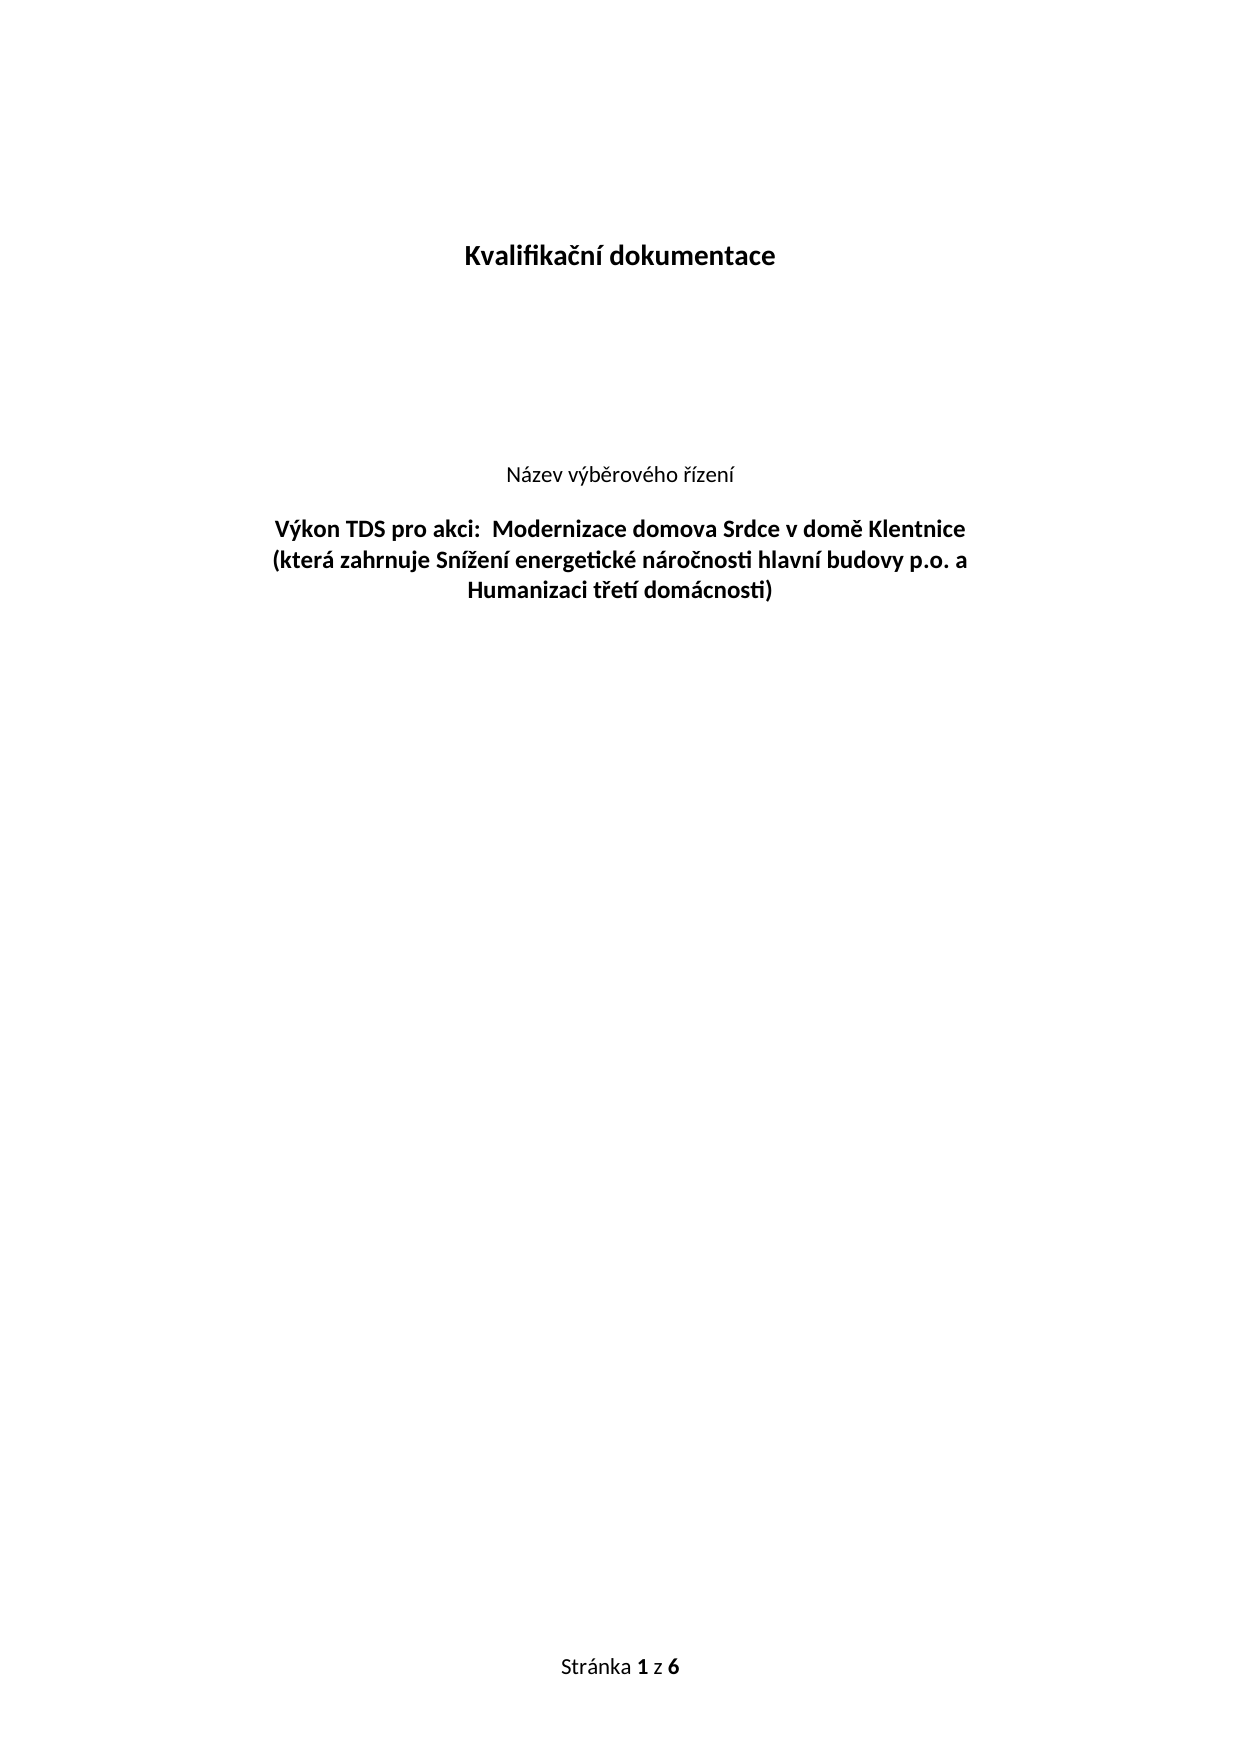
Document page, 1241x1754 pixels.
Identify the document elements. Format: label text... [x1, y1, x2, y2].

text Výkon TDS pro akci: Modernizace domova Srdce v domě Klentnice (která zahrnuje Snížení energetické náročnosti hlavní budovy p.o. a Humanizaci třetí domácnosti) [148, 514, 1093, 605]
text Kvalifikační dokumentace [148, 237, 1093, 273]
text Název výběrového řízení [148, 461, 1093, 489]
